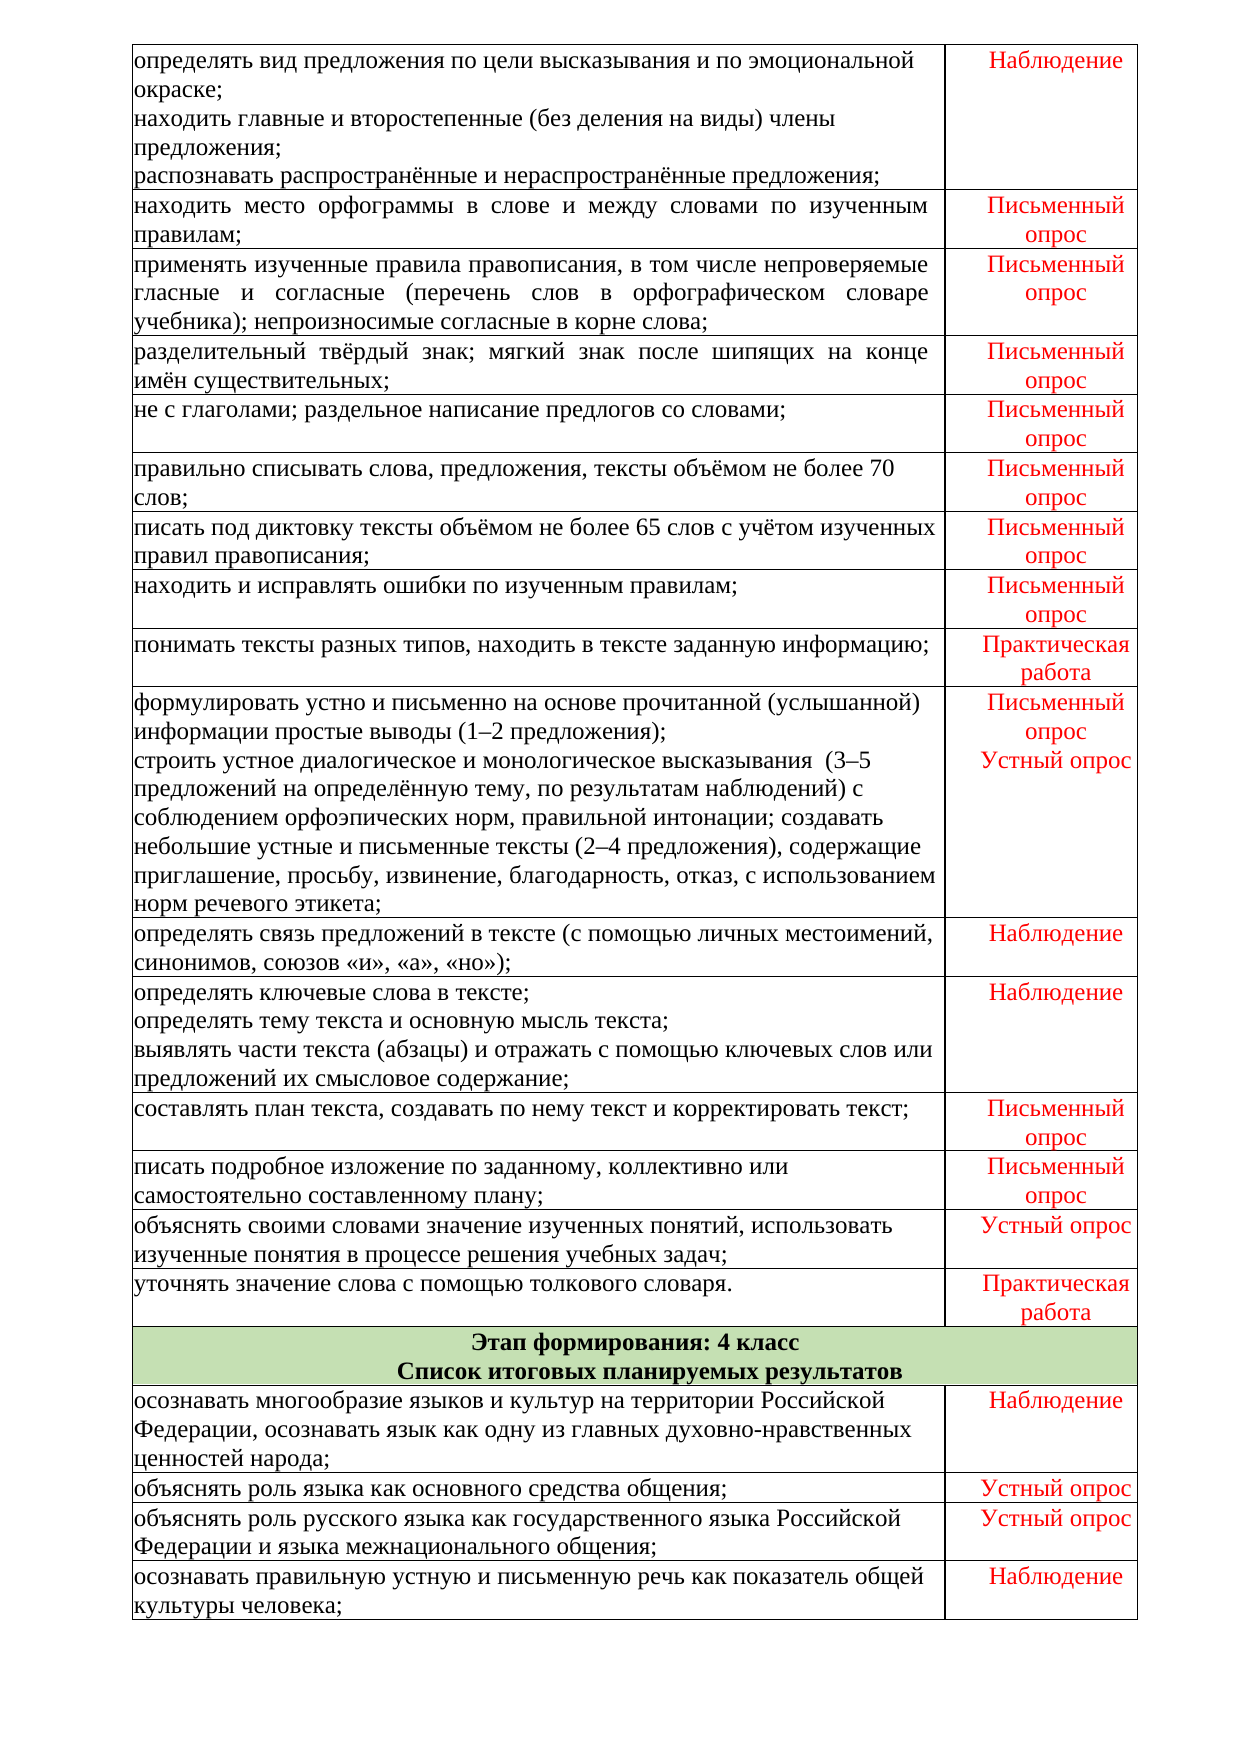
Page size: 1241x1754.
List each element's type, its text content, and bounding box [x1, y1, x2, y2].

table_cell Письменный опрос [946, 249, 1137, 335]
table_cell Практическая работа [946, 629, 1137, 686]
table_cell разделительный твёрдый знак; мягкий знак после шипящих на конце имён существительных; [133, 336, 944, 393]
table_cell осознавать правильную устную и письменную речь как показатель общей культуры человека; [133, 1561, 944, 1619]
table_cell Наблюдение [946, 918, 1137, 976]
table_cell Наблюдение [946, 977, 1137, 1092]
table_cell правильно списывать слова, предложения, тексты объёмом не более 70 слов; [133, 453, 944, 511]
table_cell не с глаголами; раздельное написание предлогов со словами; [133, 395, 944, 452]
table_cell Этап формирования: 4 класс Список итоговых планируемых результатов [133, 1327, 1137, 1384]
table_cell составлять план текста, создавать по нему текст и корректировать текст; [133, 1093, 944, 1150]
table_cell Наблюдение [946, 1561, 1137, 1619]
table_cell Письменный опрос Устный опрос [946, 687, 1137, 917]
table_cell Устный опрос [946, 1210, 1137, 1267]
table_cell Устный опрос [946, 1503, 1137, 1560]
table_cell Письменный опрос [946, 512, 1137, 569]
table_cell определять связь предложений в тексте (с помощью личных местоимений, синонимов, союзов «и», «а», «но»); [133, 918, 944, 976]
table_cell определять ключевые слова в тексте; определять тему текста и основную мысль текста; выявлять части текста (абзацы) и отражать с помощью ключевых слов или предложений их смысловое содержание; [133, 977, 944, 1092]
table_cell объяснять роль русского языка как государственного языка Российской Федерации и языка межнационального общения; [133, 1503, 944, 1560]
table_cell Наблюдение [946, 1386, 1137, 1472]
table_cell объяснять роль языка как основного средства общения; [133, 1473, 944, 1502]
table_cell Практическая работа [946, 1269, 1137, 1326]
table_cell Письменный опрос [946, 395, 1137, 452]
table_cell понимать тексты разных типов, находить в тексте заданную информацию; [133, 629, 944, 686]
table_cell Письменный опрос [946, 336, 1137, 393]
table_cell находить и исправлять ошибки по изученным правилам; [133, 570, 944, 628]
table_cell Письменный опрос [946, 570, 1137, 628]
table_cell объяснять своими словами значение изученных понятий, использовать изученные понятия в процессе решения учебных задач; [133, 1210, 944, 1267]
table_cell формулировать устно и письменно на основе прочитанной (услышанной) информации простые выводы (1–2 предложения); строить устное диалогическое и монологическое высказывания (3–5 предложений на определённую тему, по результатам наблюдений) с соблюдением орфоэпических норм, правильной интонации; создавать небольшие устные и письменные тексты (2–4 предложения), содержащие приглашение, просьбу, извинение, благодарность, отказ, с использованием норм речевого этикета; [133, 687, 944, 917]
table_cell писать под диктовку тексты объёмом не более 65 слов с учётом изученных правил правописания; [133, 512, 944, 569]
table_cell уточнять значение слова с помощью толкового словаря. [133, 1269, 944, 1326]
table_cell применять изученные правила правописания, в том числе непроверяемые гласные и согласные (перечень слов в орфографическом словаре учебника); непроизносимые согласные в корне слова; [133, 249, 944, 335]
table_cell находить место орфограммы в слове и между словами по изученным правилам; [133, 190, 944, 248]
table_cell Устный опрос [946, 1473, 1137, 1502]
table_cell Письменный опрос [946, 190, 1137, 248]
table_cell Письменный опрос [946, 1151, 1137, 1209]
table_cell осознавать многообразие языков и культур на территории Российской Федерации, осознавать язык как одну из главных духовно-нравственных ценностей народа; [133, 1386, 944, 1472]
table_cell Письменный опрос [946, 1093, 1137, 1150]
table_cell определять вид предложения по цели высказывания и по эмоциональной окраске; находить главные и второстепенные (без деления на виды) члены предложения; распознавать распространённые и нераспространённые предложения; [133, 45, 944, 189]
table_cell Наблюдение [946, 45, 1137, 189]
table_cell писать подробное изложение по заданному, коллективно или самостоятельно составленному плану; [133, 1151, 944, 1209]
table_cell Письменный опрос [946, 453, 1137, 511]
